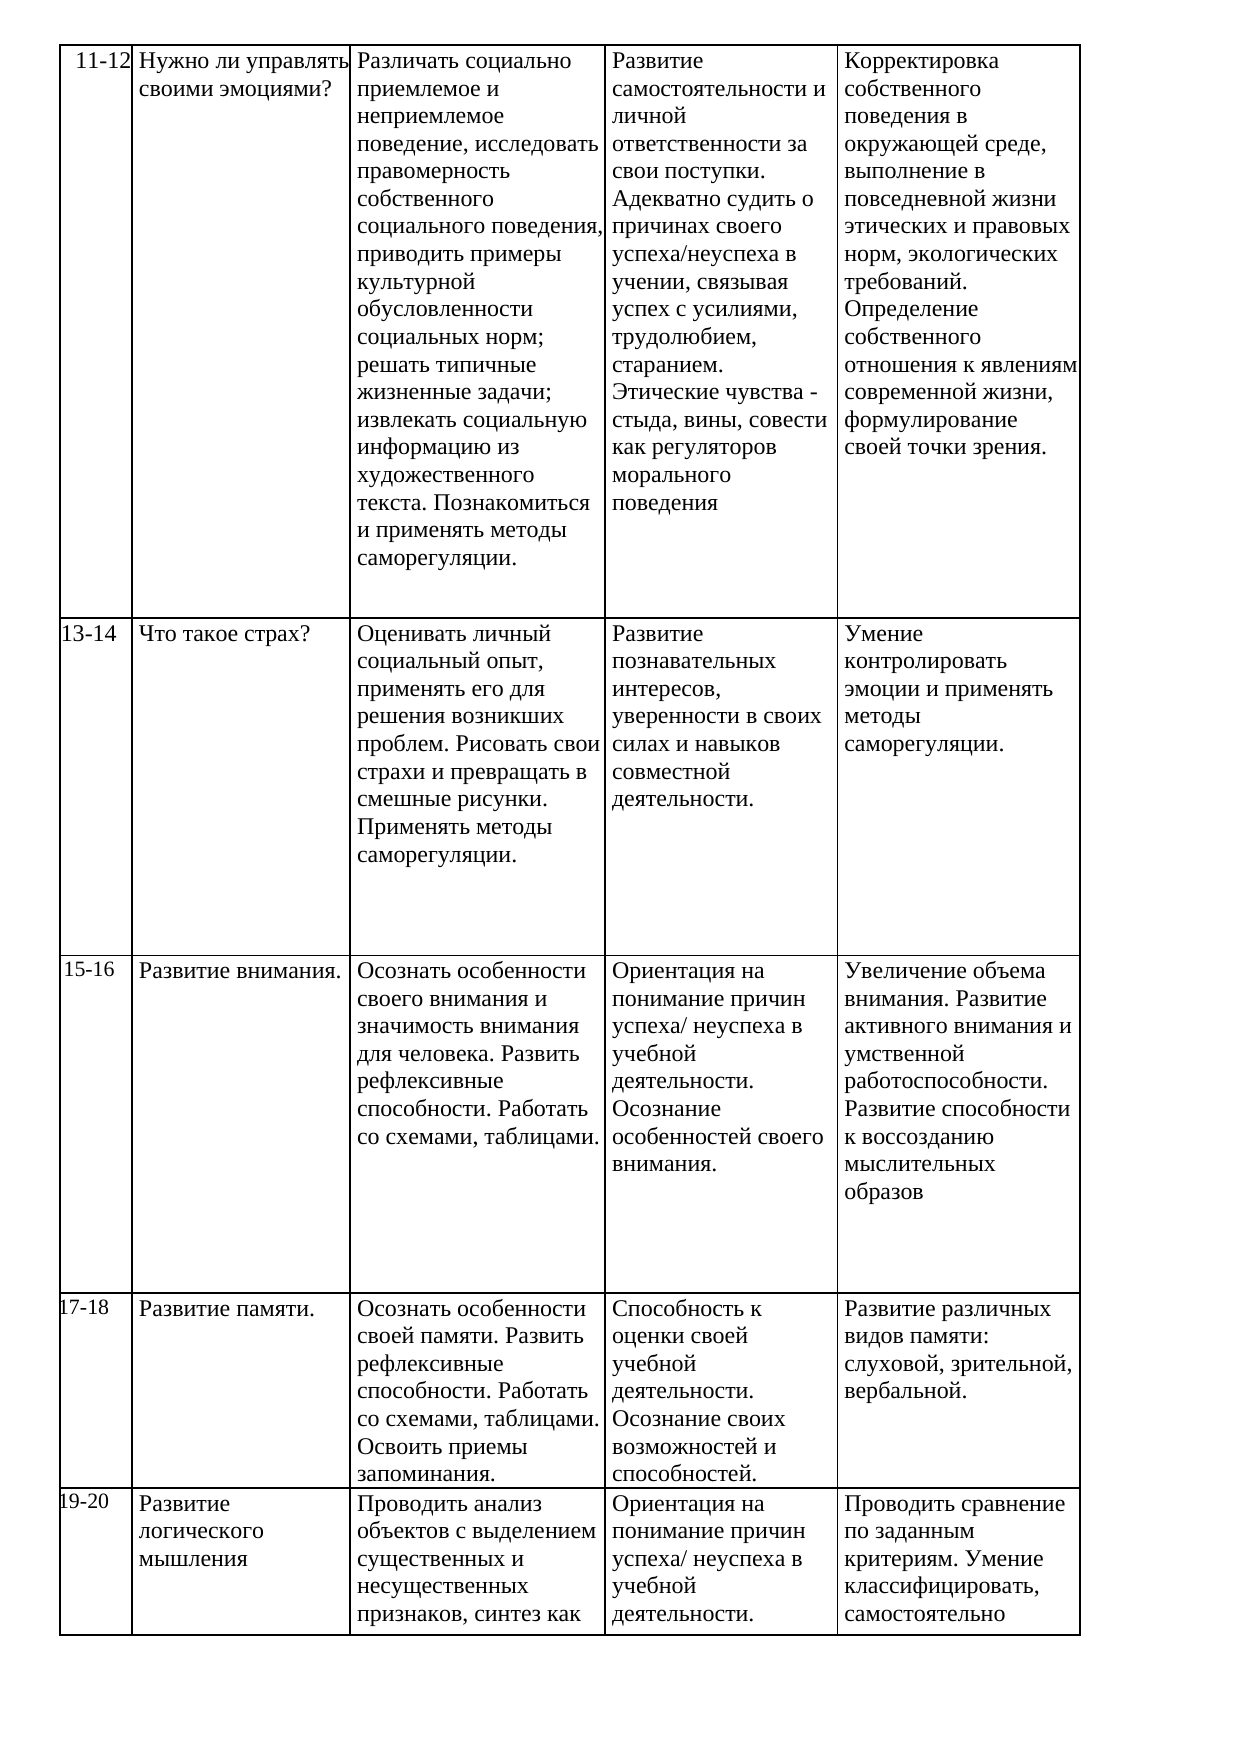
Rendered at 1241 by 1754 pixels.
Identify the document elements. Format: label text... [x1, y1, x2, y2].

table_cell 15-16 [61, 956, 131, 1292]
table_cell Умение контролировать эмоции и применять методы саморегуляции. [838, 619, 1079, 954]
table_cell Ориентация на понимание причин успеха/ неуспеха в учебной деятельности. Осознание особенностей своего внимания. [606, 956, 837, 1292]
table_cell 17-18 [61, 1294, 131, 1487]
table_cell Корректировка собственного поведения в окружающей среде, выполнение в повседневной жизни этических и правовых норм, экологических требований. Определение собственного отношения к явлениям современной жизни, формулирование своей точки зрения. [838, 46, 1079, 617]
table_cell Способность к оценки своей учебной деятельности. Осознание своих возможностей и способностей. [606, 1294, 837, 1487]
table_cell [133, 1489, 349, 1634]
table_cell Нужно ли управлять своими эмоциями? [133, 46, 349, 617]
table_cell Развитие самостоятельности и личной ответственности за свои поступки. Адекватно судить о причинах своего успеха/неуспеха в учении, связывая успех с усилиями, трудолюбием, старанием. Этические чувства - стыда, вины, совести как регуляторов морального поведения [606, 46, 837, 617]
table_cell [606, 1489, 837, 1634]
table_cell Различать социально приемлемое и неприемлемое поведение, исследовать правомерность собственного социального поведения, приводить примеры культурной обусловленности социальных норм; решать типичные жизненные задачи; извлекать социальную информацию из художественного текста. Познакомиться и применять методы саморегуляции. [351, 46, 604, 617]
table_cell 13-14 [61, 619, 131, 954]
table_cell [838, 1489, 1079, 1634]
table_cell 19-20 [61, 1489, 131, 1634]
table_cell 11-12 [61, 46, 131, 617]
table_cell Развитие памяти. [133, 1294, 349, 1487]
table_cell Развитие внимания. [133, 956, 349, 1292]
table_cell Что такое страх? [133, 619, 349, 954]
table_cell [351, 1489, 604, 1634]
table_cell Осознать особенности своей памяти. Развить рефлексивные способности. Работать со схемами, таблицами. Освоить приемы запоминания. [351, 1294, 604, 1487]
table_cell Увеличение объема внимания. Развитие активного внимания и умственной работоспособности. Развитие способности к воссозданию мыслительных образов [838, 956, 1079, 1292]
table_cell Оценивать личный социальный опыт, применять его для решения возникших проблем. Рисовать свои страхи и превращать в смешные рисунки. Применять методы саморегуляции. [351, 619, 604, 954]
table_cell Развитие различных видов памяти: слуховой, зрительной, вербальной. [838, 1294, 1079, 1487]
table_cell Осознать особенности своего внимания и значимость внимания для человека. Развить рефлексивные способности. Работать со схемами, таблицами. [351, 956, 604, 1292]
table_cell Развитие познавательных интересов, уверенности в своих силах и навыков совместной деятельности. [606, 619, 837, 954]
